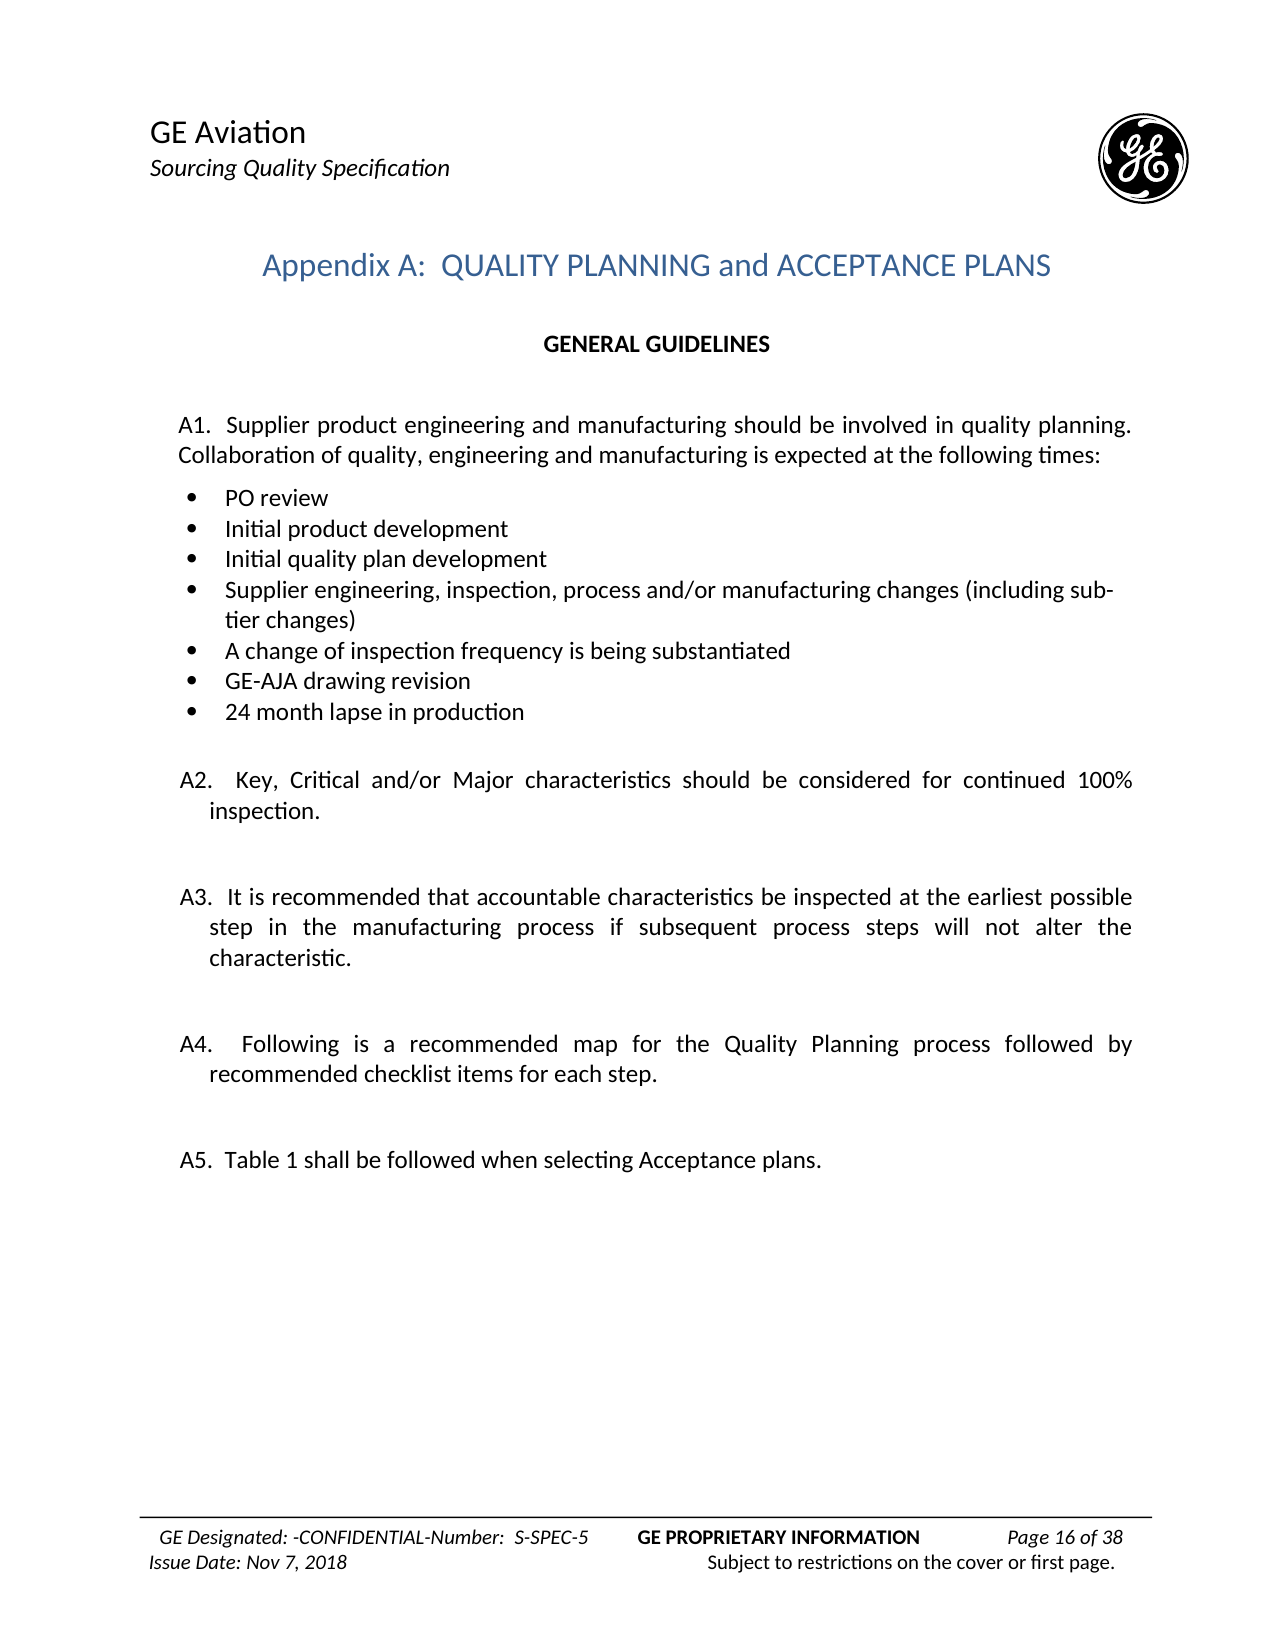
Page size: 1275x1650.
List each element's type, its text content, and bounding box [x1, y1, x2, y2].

text A1. Supplier product engineering and manufacturing should be involved in quality planning. Collaboration of quality, engineering and manufacturing is expected at the following times: [178, 409, 1134, 470]
list GE-AJA drawing revision [187, 666, 1134, 696]
text A2. Key, Critical and/or Major characteristics should be considered for continued 100% inspection. [179, 764, 1134, 826]
list PO review [187, 482, 1134, 513]
list A change of inspection frequency is being substantiated [187, 635, 1134, 666]
text GENERAL GUIDELINES [179, 328, 1134, 358]
text A4. Following is a recommended map for the Quality Planning process followed by recommended checklist items for each step. [179, 1028, 1134, 1089]
text A3. It is recommended that accountable characteristics be inspected at the earliest possible step in the manufacturing process if subsequent process steps will not alter the characteristic. [179, 881, 1134, 973]
list Supplier engineering, inspection, process and/or manufacturing changes (including sub-tier changes) [187, 574, 1134, 635]
list 24 month lapse in production [187, 696, 1134, 727]
text A5. Table 1 shall be followed when selecting Acceptance plans. [179, 1145, 1134, 1175]
subtitle Appendix A: QUALITY PLANNING and ACCEPTANCE PLANS [179, 244, 1134, 285]
list Initial quality plan development [187, 543, 1134, 574]
list Initial product development [187, 513, 1134, 543]
